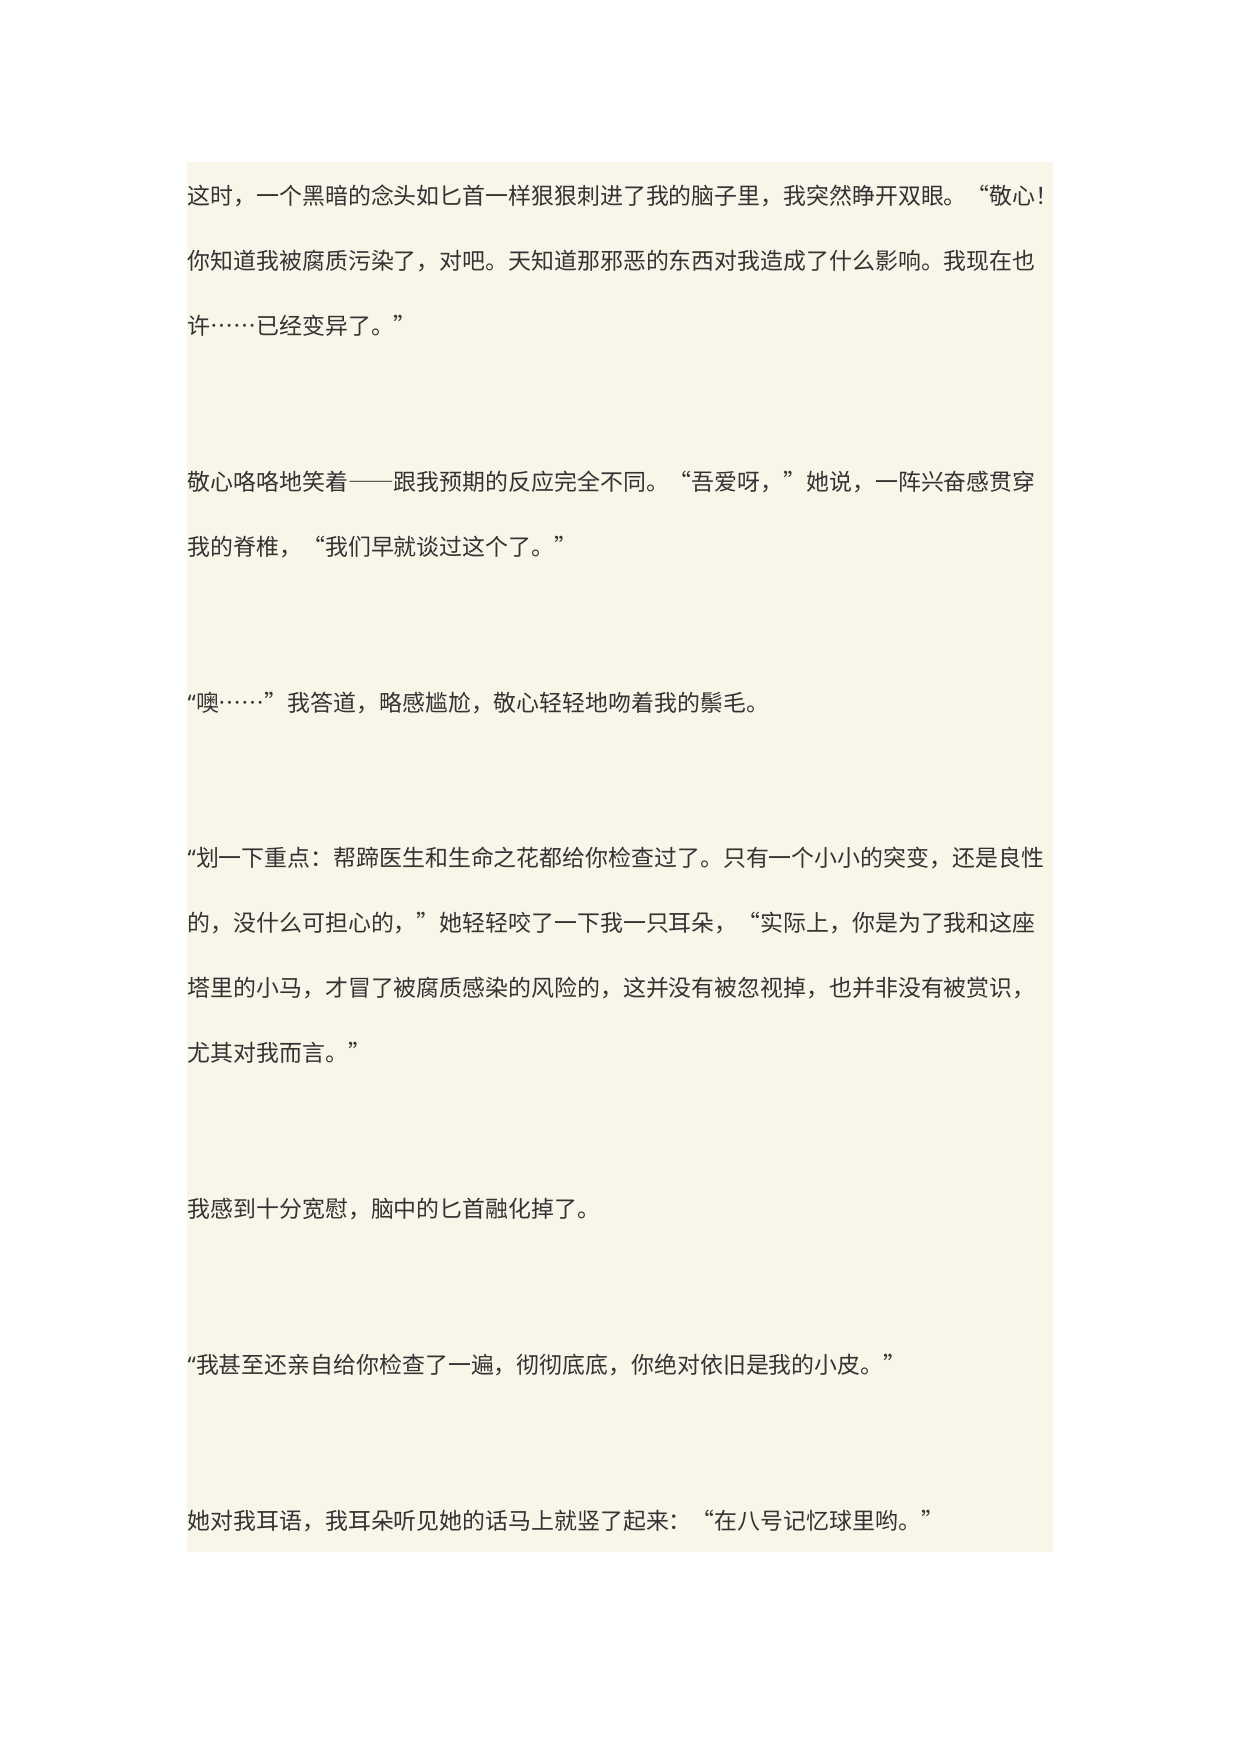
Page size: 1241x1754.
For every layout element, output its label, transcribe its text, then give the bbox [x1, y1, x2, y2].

text “我甚至还亲自给你检查了一遍，彻彻底底，你绝对依旧是我的小皮。” [187, 1331, 1053, 1396]
text “噢……”我答道，略感尴尬，敬心轻轻地吻着我的鬃毛。 [187, 669, 1053, 734]
text 她对我耳语，我耳朵听见她的话马上就竖了起来：“在八号记忆球里哟。” [187, 1487, 1053, 1552]
text 这时，一个黑暗的念头如匕首一样狠狠刺进了我的脑子里，我突然睁开双眼。“敬心！你知道我被腐质污染了，对吧。天知道那邪恶的东西对我造成了什么影响。我现在也许……已经变异了。” [187, 162, 1053, 357]
text 敬心咯咯地笑着——跟我预期的反应完全不同。“吾爱呀，”她说，一阵兴奋感贯穿我的脊椎，“我们早就谈过这个了。” [187, 448, 1053, 578]
text 我感到十分宽慰，脑中的匕首融化掉了。 [187, 1175, 1053, 1240]
text “划一下重点：帮蹄医生和生命之花都给你检查过了。只有一个小小的突变，还是良性的，没什么可担心的，”她轻轻咬了一下我一只耳朵，“实际上，你是为了我和这座塔里的小马，才冒了被腐质感染的风险的，这并没有被忽视掉，也并非没有被赏识，尤其对我而言。” [187, 824, 1053, 1084]
